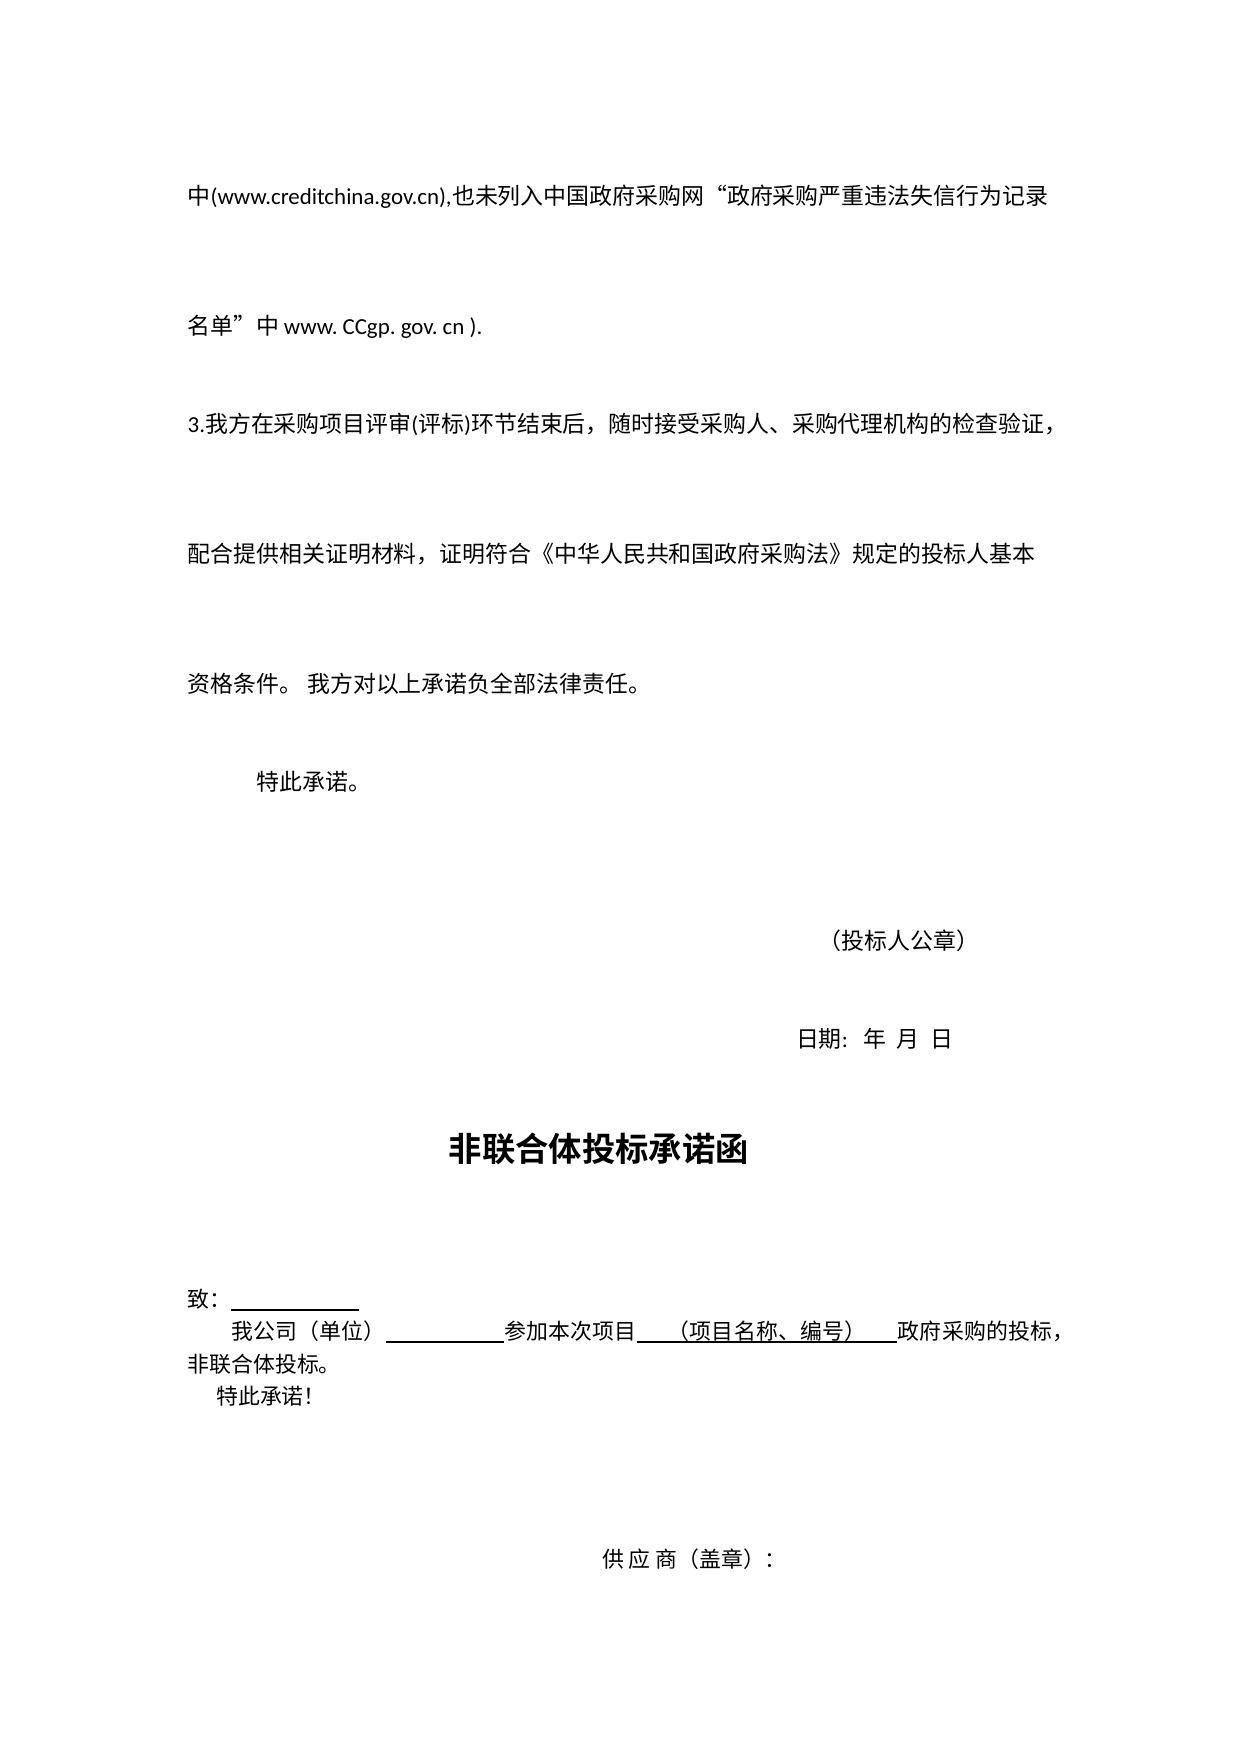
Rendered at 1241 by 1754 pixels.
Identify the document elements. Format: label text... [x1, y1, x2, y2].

text （投标人公章） [337, 907, 1053, 972]
text 日期: 年 月 日 [337, 1005, 1053, 1070]
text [187, 162, 1053, 357]
text 致： [187, 1281, 1053, 1314]
text 供 应 商（盖章）： [187, 1541, 1053, 1574]
text 非联合体投标承诺函 [187, 1115, 1009, 1180]
text 特此承诺。 [187, 748, 1053, 813]
text 特此承诺！ [187, 1379, 1053, 1411]
text 我公司（单位） 参加本次项目 （项目名称、编号） 政府采购的投标，非联合体投标。 [187, 1314, 1053, 1379]
text 3.我方在采购项目评审(评标)环节结束后，随时接受采购人、采购代理机构的检查验证，配合提供相关证明材料，证明符合《中华人民共和国政府采购法》规定的投标人基本资格条件。 我方对以上承诺负全部法律责任。 [187, 390, 1053, 715]
